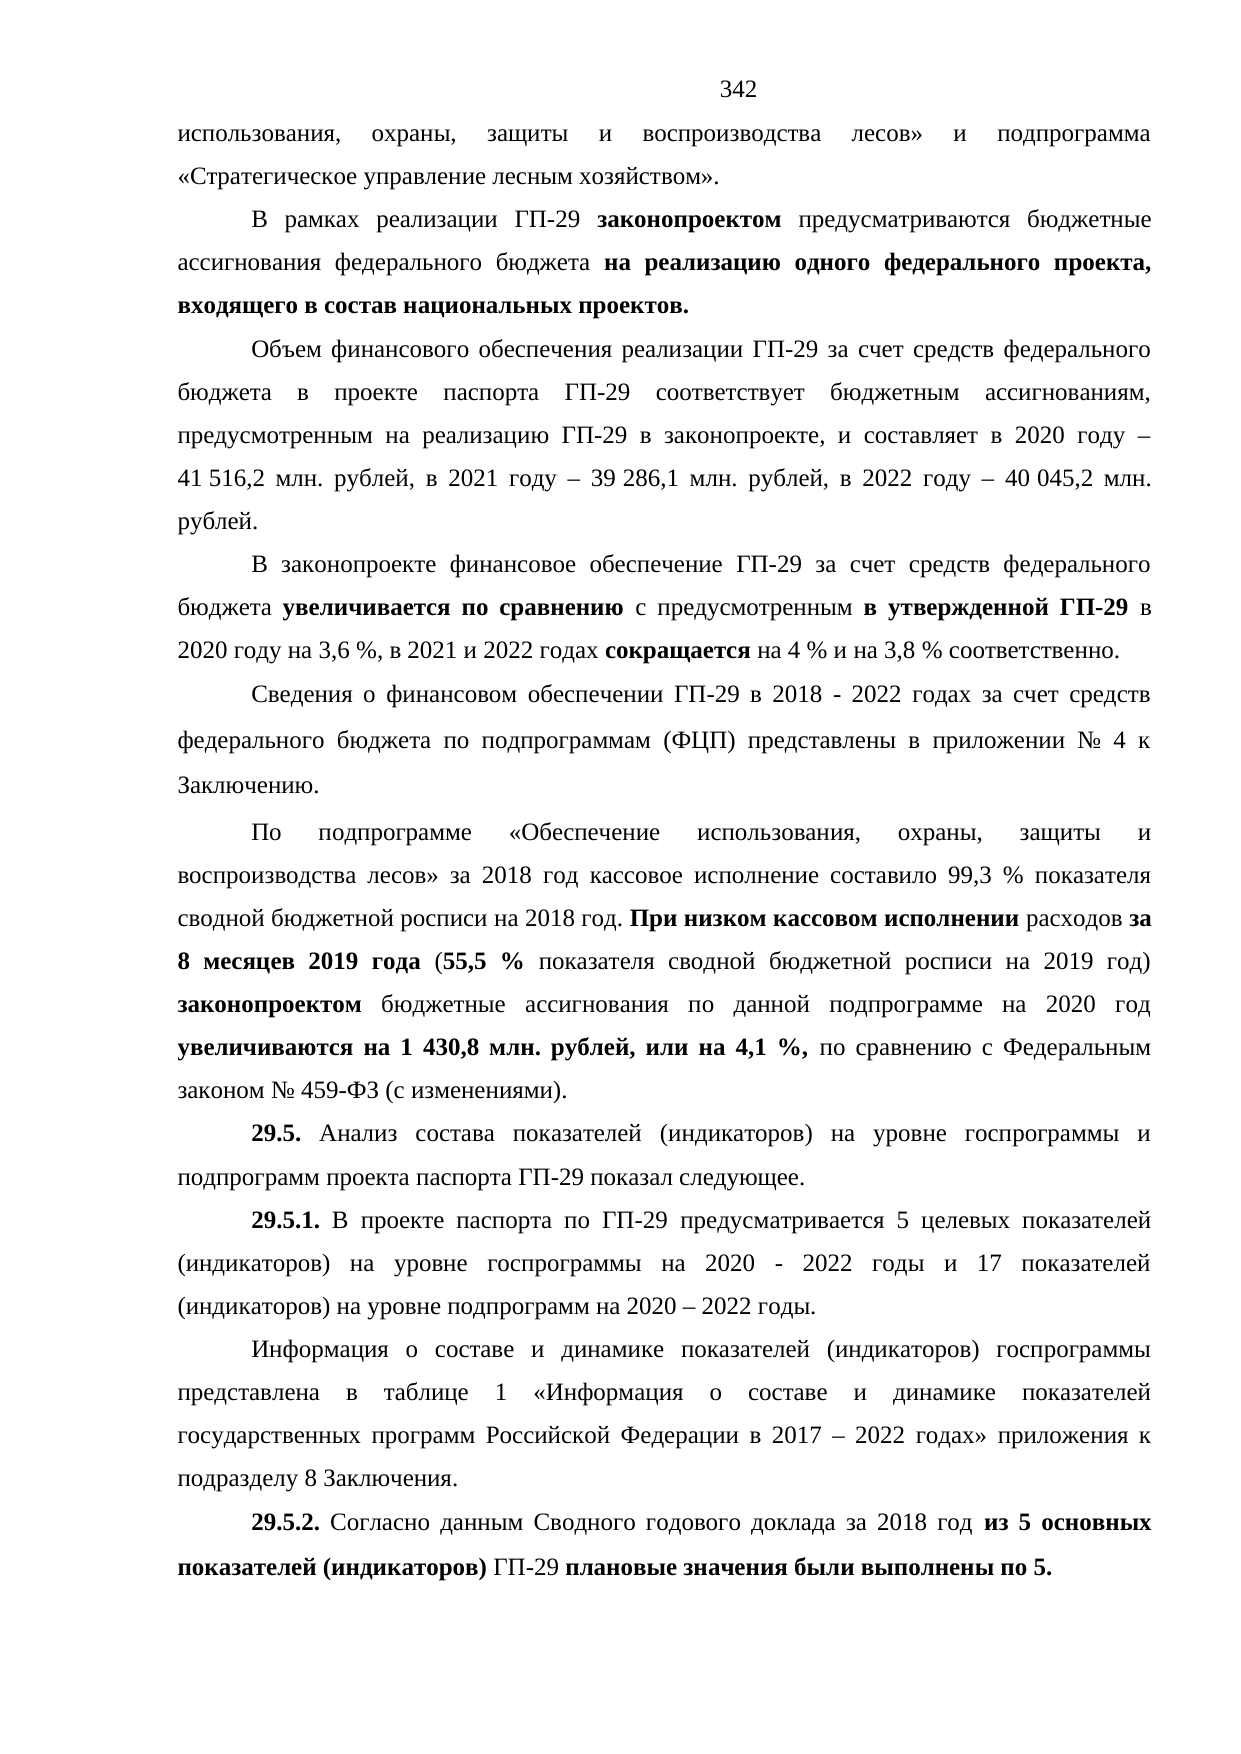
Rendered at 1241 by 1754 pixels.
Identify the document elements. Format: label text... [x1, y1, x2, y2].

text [177, 118, 1152, 190]
text В законопроекте финансовое обеспечение ГП-29 за счет средств федерального бюджета увеличивается по сравнению с предусмотренным в утвержденной ГП-29 в 2020 году на 3,6 %, в 2021 и 2022 годах сокращается на 4 % и на 3,8 % соответственно. [177, 549, 1152, 664]
text Сведения о финансовом обеспечении ГП-29 в 2018 - 2022 годах за счет средств федерального бюджета по подпрограммам (ФЦП) представлены в приложении № 4 к Заключению. [177, 679, 1152, 799]
text 29.5.1. В проекте паспорта по ГП-29 предусматривается 5 целевых показателей (индикаторов) на уровне госпрограммы на 2020 - 2022 годы и 17 показателей (индикаторов) на уровне подпрограмм на 2020 – 2022 годы. [177, 1205, 1152, 1320]
text Информация о составе и динамике показателей (индикаторов) госпрограммы представлена в таблице 1 «Информация о составе и динамике показателей государственных программ Российской Федерации в 2017 – 2022 годах» приложения к подразделу 8 Заключения. [177, 1334, 1152, 1492]
text 29.5. Анализ состава показателей (индикаторов) на уровне госпрограммы и подпрограмм проекта паспорта ГП-29 показал следующее. [177, 1118, 1152, 1190]
text По подпрограмме «Обеспечение использования, охраны, защиты и воспроизводства лесов» за 2018 год кассовое исполнение составило 99,3 % показателя сводной бюджетной росписи на 2018 год. При низком кассовом исполнении расходов за 8 месяцев 2019 года (55,5 % показателя сводной бюджетной росписи на 2019 год) законопроектом бюджетные ассигнования по данной подпрограмме на 2020 год увеличиваются на 1 430,8 млн. рублей, или на 4,1 %, по сравнению с Федеральным законом № 459-ФЗ (с изменениями). [177, 817, 1152, 1104]
text В рамках реализации ГП-29 законопроектом предусматриваются бюджетные ассигнования федерального бюджета на реализацию одного федерального проекта, входящего в состав национальных проектов. [177, 204, 1152, 319]
text Объем финансового обеспечения реализации ГП-29 за счет средств федерального бюджета в проекте паспорта ГП-29 соответствует бюджетным ассигнованиям, предусмотренным на реализацию ГП-29 в законопроекте, и составляет в 2020 году – 41 516,2 млн. рублей, в 2021 году – 39 286,1 млн. рублей, в 2022 году – 40 045,2 млн. рублей. [177, 334, 1152, 535]
text 29.5.2. Согласно данным Сводного годового доклада за 2018 год из 5 основных показателей (индикаторов) ГП-29 плановые значения были выполнены по 5. [177, 1507, 1152, 1581]
